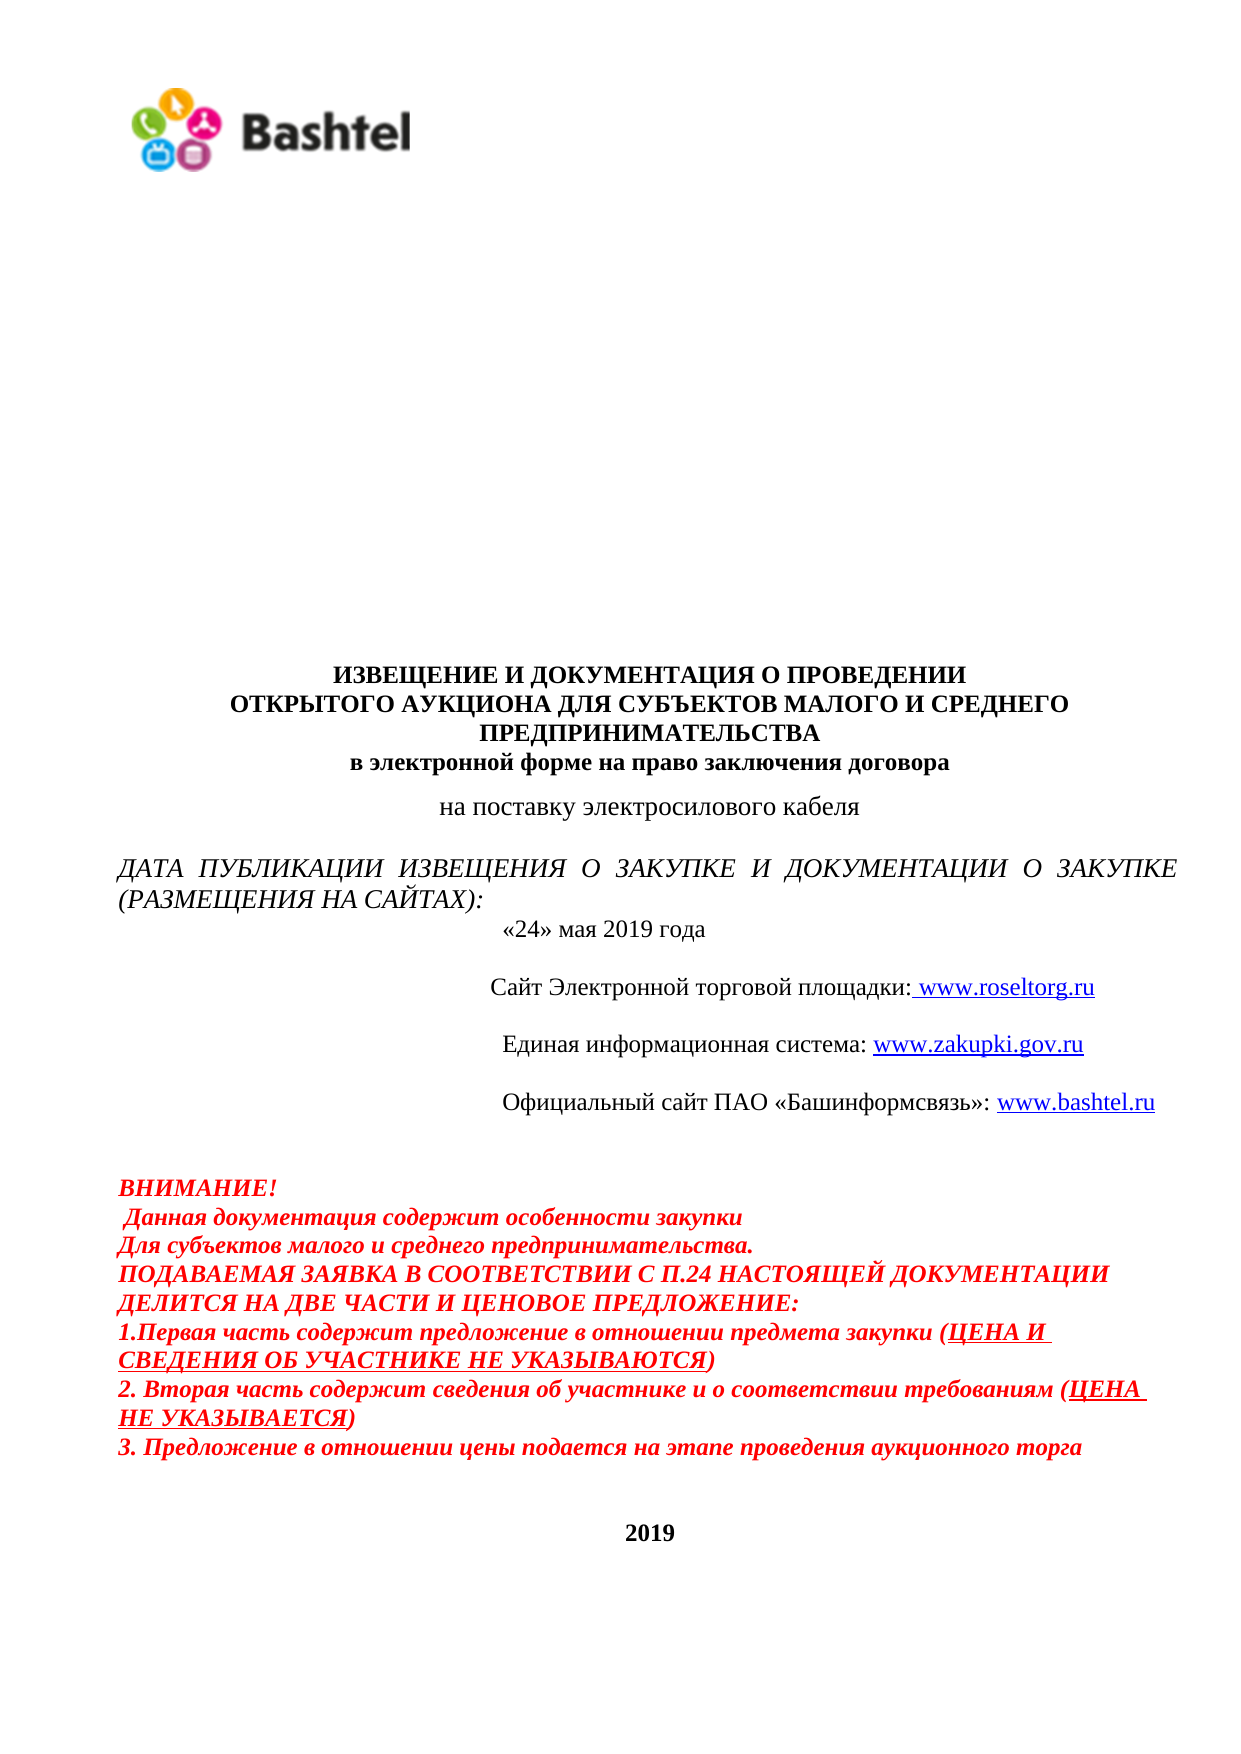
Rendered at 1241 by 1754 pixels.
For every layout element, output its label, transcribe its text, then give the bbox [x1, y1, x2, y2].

text Официальный сайт ПАО «Башинформсвязь»: www.bashtel.ru [502, 1087, 1181, 1116]
text ОТКРЫТОГО АУКЦИОНА ДЛЯ СУБЪЕКТОВ МАЛОГО И СРЕДНЕГО ПРЕДПРИНИМАТЕЛЬСТВА [118, 689, 1181, 747]
text ПОДАВАЕМАЯ ЗАЯВКА В СООТВЕТСТВИИ С П.24 НАСТОЯЩЕЙ ДОКУМЕНТАЦИИ ДЕЛИТСЯ НА ДВЕ ЧАСТИ И ЦЕНОВОЕ ПРЕДЛОЖЕНИЕ: [118, 1259, 1181, 1317]
text 2019 [118, 1518, 1181, 1547]
text Для субъектов малого и среднего предпринимательства. [118, 1231, 1181, 1259]
text в электронной форме на право заключения договора [118, 747, 1181, 775]
text 3. Предложение в отношении цены подается на этапе проведения аукционного торга [118, 1432, 1181, 1461]
text 2. Вторая часть содержит сведения об участнике и о соответствии требованиям (ЦЕНА НЕ УКАЗЫВАЕТСЯ) [118, 1374, 1181, 1432]
text 1.Первая часть содержит предложение в отношении предмета закупки (ЦЕНА И СВЕДЕНИЯ ОБ УЧАСТНИКЕ НЕ УКАЗЫВАЮТСЯ) [118, 1317, 1181, 1374]
picture [131, 88, 410, 172]
text Сайт Электронной торговой площадки: www.roseltorg.ru [490, 972, 1181, 1001]
text Единая информационная система: www.zakupki.gov.ru [502, 1029, 1181, 1058]
text ИЗВЕЩЕНИЕ И ДОКУМЕНТАЦИЯ О ПРОВЕДЕНИИ [118, 660, 1181, 689]
text на поставку электросилового кабеля [118, 790, 1181, 821]
text ВНИМАНИЕ! [118, 1173, 1181, 1202]
text ДАТА ПУБЛИКАЦИИ ИЗВЕЩЕНИЯ О ЗАКУПКЕ И ДОКУМЕНТАЦИИ О ЗАКУПКЕ (РАЗМЕЩЕНИЯ НА САЙТАХ): [118, 852, 1181, 914]
text Данная документация содержит особенности закупки [118, 1202, 1181, 1231]
